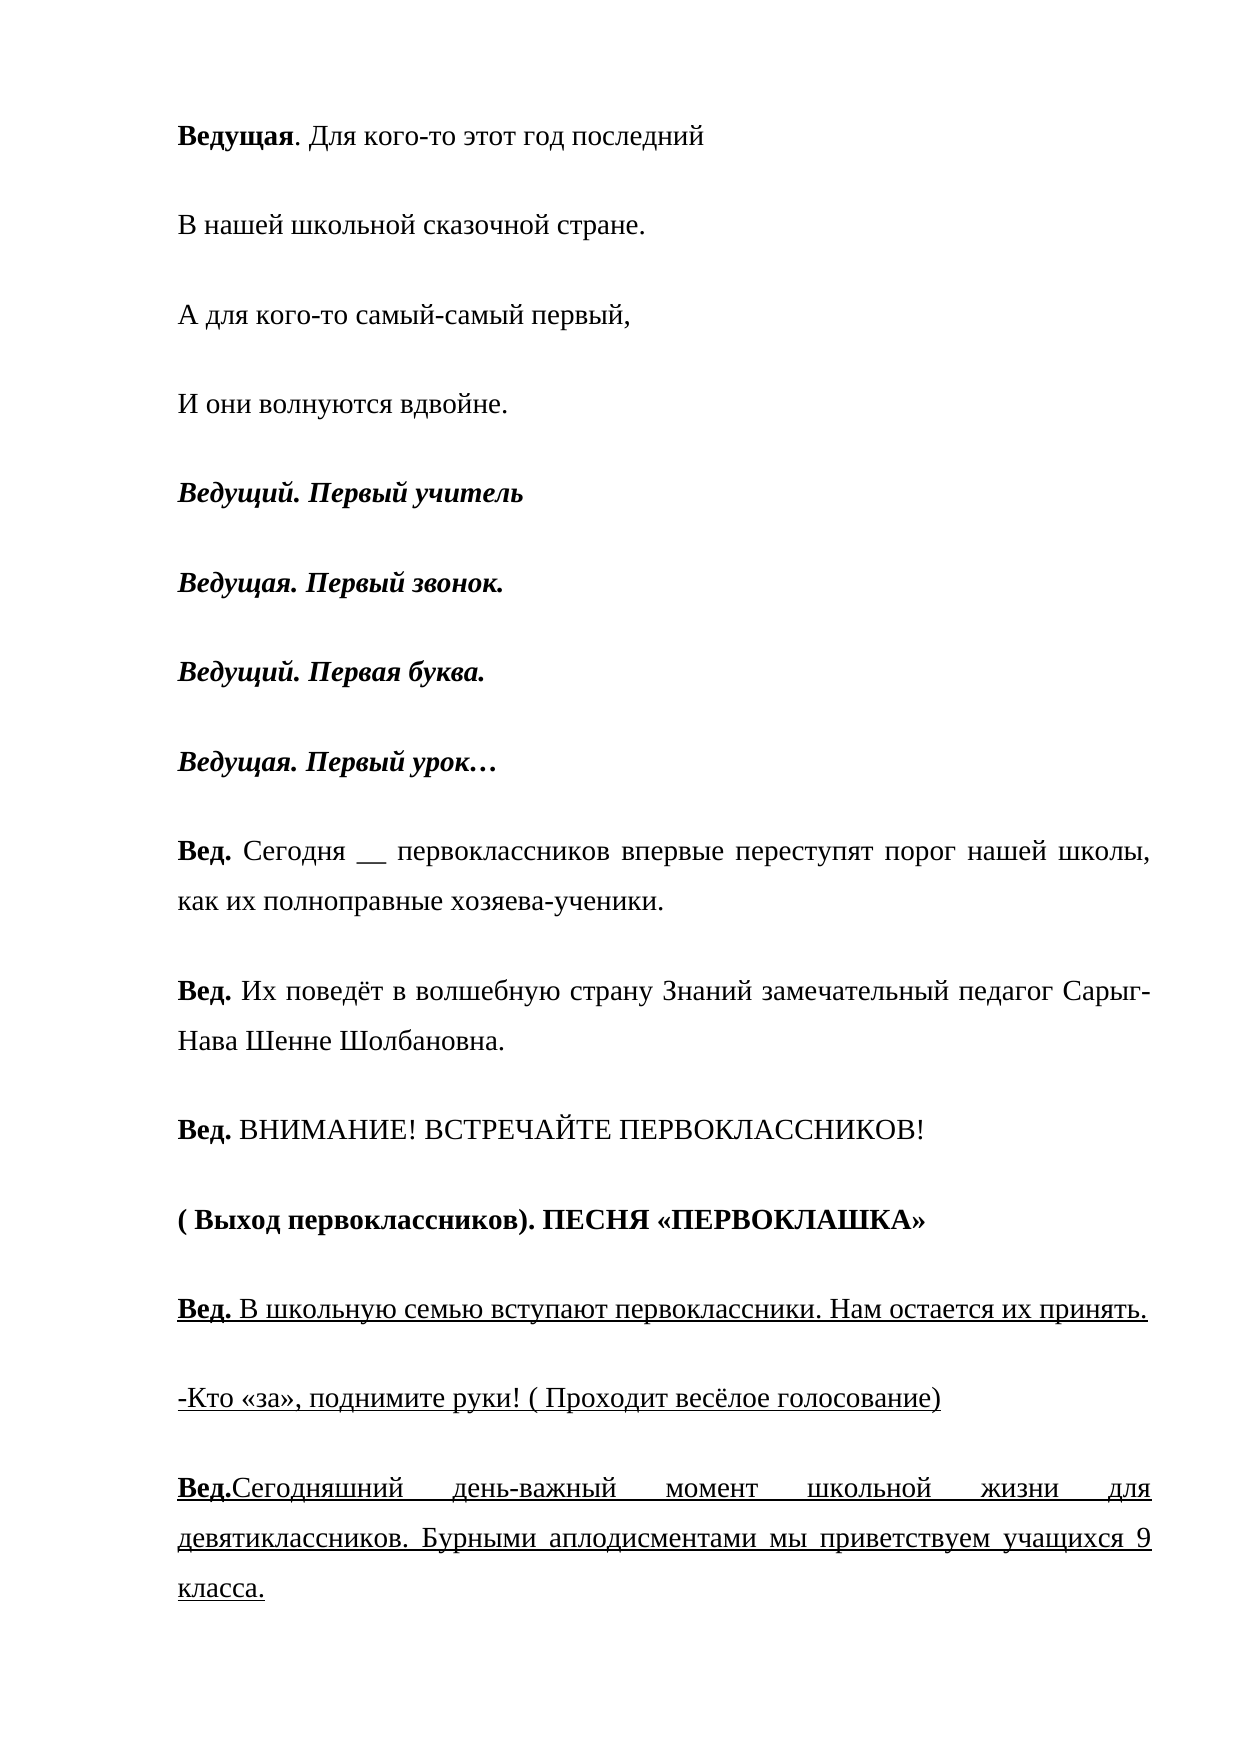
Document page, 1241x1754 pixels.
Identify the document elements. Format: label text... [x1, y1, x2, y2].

text Ведущая. Первый урок… [177, 744, 1152, 777]
text Ведущий. Первый учитель [177, 476, 1152, 509]
text Вед. Их поведёт в волшебную страну Знаний замечательный педагог Сарыг-Нава Шенне Шолбановна. [177, 973, 1152, 1057]
text -Кто «за», поднимите руки! ( Проходит весёлое голосование) [177, 1381, 1152, 1414]
text ( Выход первоклассников). ПЕСНЯ «ПЕРВОКЛАШКА» [177, 1202, 1152, 1235]
text И они волнуются вдвойне. [177, 386, 1152, 420]
text Ведущий. Первая буква. [177, 654, 1152, 688]
text Вед.Сегодняшний день-важный момент школьной жизни для девятиклассников. Бурными аплодисментами мы приветствуем учащихся 9 класса. [177, 1470, 1152, 1499]
text Ведущая. Для кого-то этот год последний [177, 118, 1152, 152]
text Вед. ВНИМАНИЕ! ВСТРЕЧАЙТЕ ПЕРВОКЛАССНИКОВ! [177, 1112, 1152, 1146]
text Вед. Сегодня __ первоклассников впервые переступят порог нашей школы, как их полноправные хозяева-ученики. [177, 833, 1152, 917]
text Ведущая. Первый звонок. [177, 565, 1152, 598]
text А для кого-то самый-самый первый, [177, 297, 1152, 330]
text В нашей школьной сказочной стране. [177, 207, 1152, 241]
text Вед.Сегодняшний день-важный момент школьной жизни для девятиклассников. Бурными аплодисментами мы приветствуем учащихся 9 класса. [177, 1551, 1152, 1604]
text Вед. В школьную семью вступают первоклассники. Нам остается их принять. [177, 1291, 1152, 1325]
text Вед.Сегодняшний день-важный момент школьной жизни для девятиклассников. Бурными аплодисментами мы приветствуем учащихся 9 класса. [177, 1501, 1152, 1549]
